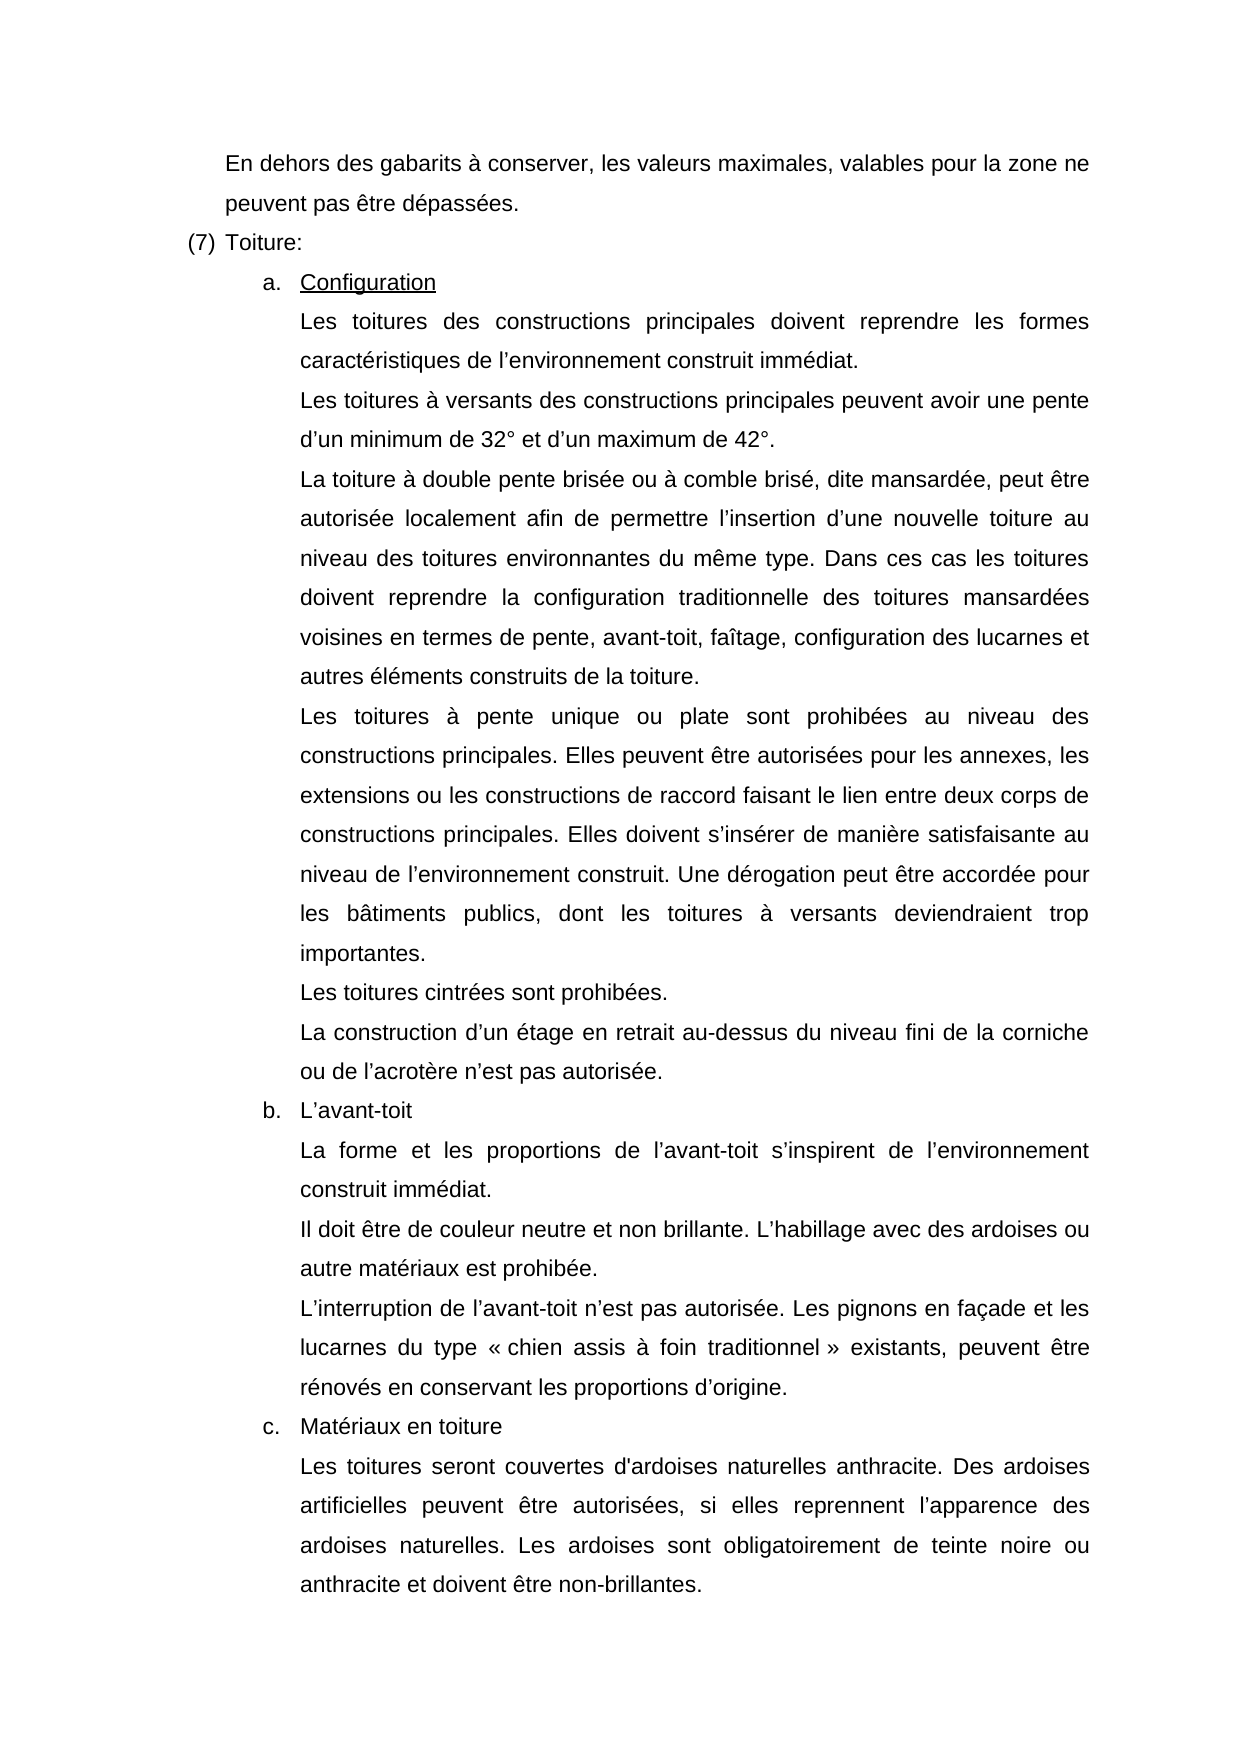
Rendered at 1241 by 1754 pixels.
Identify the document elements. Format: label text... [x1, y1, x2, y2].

list Les toitures à versants des constructions principales peuvent avoir une pente d’un minimum de 32° et d’un maximum de 42°. [300, 387, 1090, 453]
list L’avant-toit [262, 1097, 1090, 1124]
list Toiture: [187, 229, 1090, 255]
list Configuration [262, 268, 1090, 295]
list Matériaux en toiture [262, 1413, 1090, 1440]
list La toiture à double pente brisée ou à comble brisé, dite mansardée, peut être autorisée localement afin de permettre l’insertion d’une nouvelle toiture au niveau des toitures environnantes du même type. Dans ces cas les toitures doivent reprendre la configuration traditionnelle des toitures mansardées voisines en termes de pente, avant-toit, faîtage, configuration des lucarnes et autres éléments construits de la toiture. [300, 466, 1090, 689]
list Les toitures seront couvertes d'ardoises naturelles anthracite. Des ardoises artificielles peuvent être autorisées, si elles reprennent l’apparence des ardoises naturelles. Les ardoises sont obligatoirement de teinte noire ou anthracite et doivent être non-brillantes. [300, 1453, 1090, 1598]
list La forme et les proportions de l’avant-toit s’inspirent de l’environnement construit immédiat. [300, 1137, 1090, 1203]
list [225, 150, 1090, 216]
list Il doit être de couleur neutre et non brillante. L’habillage avec des ardoises ou autre matériaux est prohibée. [300, 1216, 1090, 1282]
list La construction d’un étage en retrait au-dessus du niveau fini de la corniche ou de l’acrotère n’est pas autorisée. [300, 1018, 1090, 1084]
list Les toitures à pente unique ou plate sont prohibées au niveau des constructions principales. Elles peuvent être autorisées pour les annexes, les extensions ou les constructions de raccord faisant le lien entre deux corps de constructions principales. Elles doivent s’insérer de manière satisfaisante au niveau de l’environnement construit. Une dérogation peut être accordée pour les bâtiments publics, dont les toitures à versants deviendraient trop importantes. [300, 703, 1090, 966]
list L’interruption de l’avant-toit n’est pas autorisée. Les pignons en façade et les lucarnes du type « chien assis à foin traditionnel » existants, peuvent être rénovés en conservant les proportions d’origine. [300, 1295, 1090, 1400]
list Les toitures cintrées sont prohibées. [300, 979, 1090, 1005]
list Les toitures des constructions principales doivent reprendre les formes caractéristiques de l’environnement construit immédiat. [300, 308, 1090, 374]
